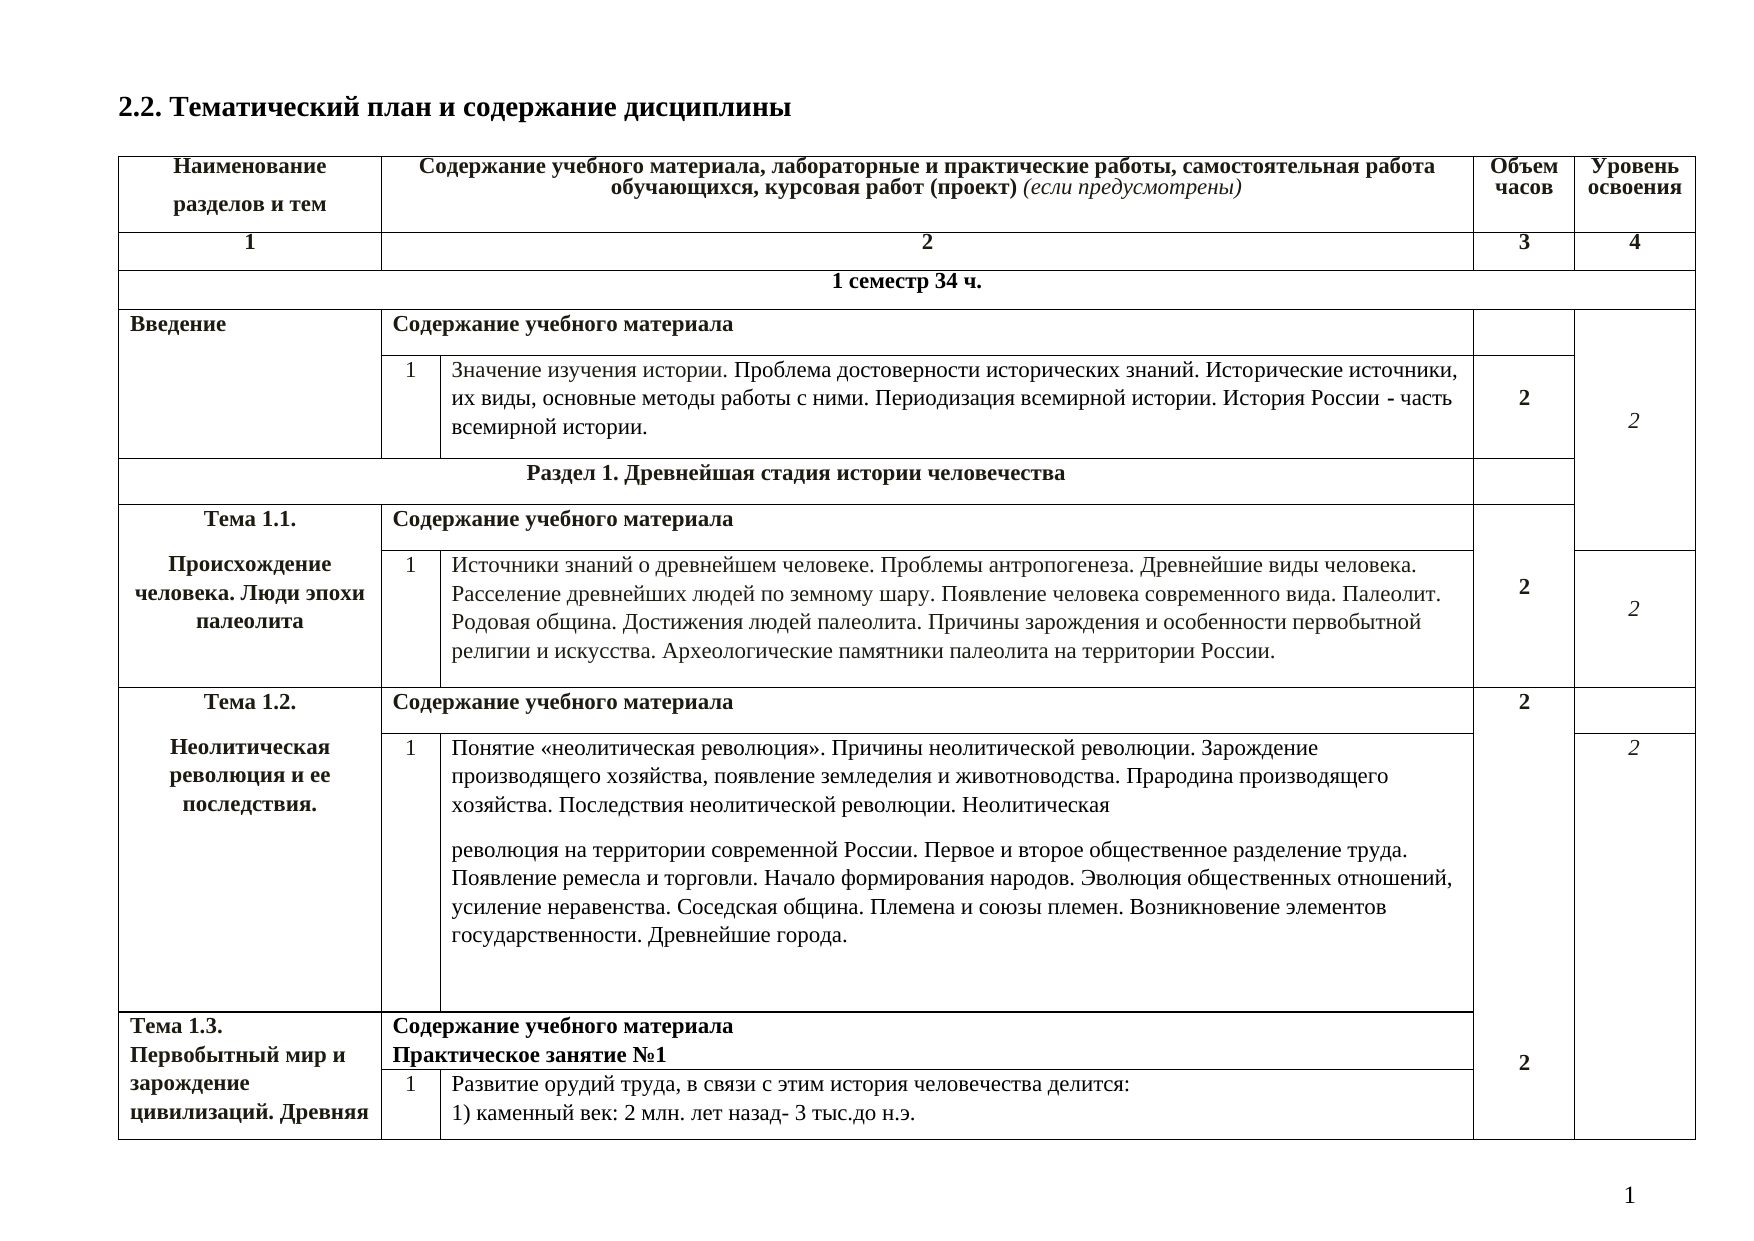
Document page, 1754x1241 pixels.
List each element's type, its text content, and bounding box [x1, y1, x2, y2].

table_cell Содержание учебного материала [382, 505, 1473, 550]
table_cell Понятие «неолитическая революция». Причины неолитической революции. Зарождение производящего хозяйства, появление земледелия и животноводства. Прародина производящего хозяйства. Последствия неолитической революции. Неолитическая революция на территории современной России. Первое и второе общественное разделение труда. Появление ремесла и торговли. Начало формирования народов. Эволюция общественных отношений, усиление неравенства. Соседская община. Племена и союзы племен. Возникновение элементов государственности. Древнейшие города. [441, 734, 1473, 1011]
table_cell Раздел 1. Древнейшая стадия истории человечества [119, 459, 1473, 504]
table_header Содержание учебного материала, лабораторные и практические работы, самостоятельная работа обучающихся, курсовая работ (проект) (если предусмотрены) [382, 157, 1473, 232]
table_cell 1 [382, 1070, 440, 1139]
table_cell 4 [1575, 233, 1695, 270]
table_cell 2 [1474, 356, 1574, 458]
table_cell 1 семестр 34 ч. [119, 271, 1695, 309]
table_cell Источники знаний о древнейшем человеке. Проблемы антропогенеза. Древнейшие виды человека. Расселение древнейших людей по земному шару. Появление человека современного вида. Палеолит. Родовая община. Достижения людей палеолита. Причины зарождения и особенности первобытной религии и искусства. Археологические памятники палеолита на территории России. [441, 551, 1473, 687]
table_cell Значение изучения истории. Проблема достоверности исторических знаний. Исторические источники, их виды, основные методы работы с ними. Периодизация всемирной истории. История России - часть всемирной истории. [441, 356, 1473, 458]
table_cell Содержание учебного материала [382, 688, 1473, 733]
table_cell 2 [1575, 310, 1695, 550]
table_cell 3 [1474, 233, 1574, 270]
table_header Уровень освоения [1575, 157, 1695, 232]
table_cell [1474, 310, 1574, 355]
table_cell Тема 1.2. Неолитическая революция и ее последствия. [119, 688, 381, 1011]
table_cell 1 [382, 734, 440, 1011]
table_cell 2 [382, 233, 1473, 270]
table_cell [441, 1070, 1473, 1139]
table_header Объем часов [1474, 157, 1574, 232]
table_cell Содержание учебного материала [382, 310, 1473, 355]
table_cell 1 [382, 551, 440, 687]
table_cell Содержание учебного материала Практическое занятие №1 [382, 1013, 1473, 1069]
table_cell 1 [119, 233, 381, 270]
table_cell 2 [1474, 505, 1574, 687]
table_cell 2 2 [1474, 688, 1574, 1139]
table_header Наименование разделов и тем [119, 157, 381, 232]
table_cell Введение [119, 310, 381, 458]
table_cell Тема 1.1. Происхождение человека. Люди эпохи палеолита [119, 505, 381, 687]
table_cell 2 [1575, 551, 1695, 687]
table_cell Тема 1.3. Первобытный мир и зарождение цивилизаций. Древняя Греция. [119, 1013, 381, 1139]
table_cell [1575, 688, 1695, 733]
table_cell 1 [382, 356, 440, 458]
text 2.2. Тематический план и содержание дисциплины [118, 89, 1636, 122]
table_cell 2 [1575, 734, 1695, 1139]
table_cell [1474, 459, 1574, 504]
